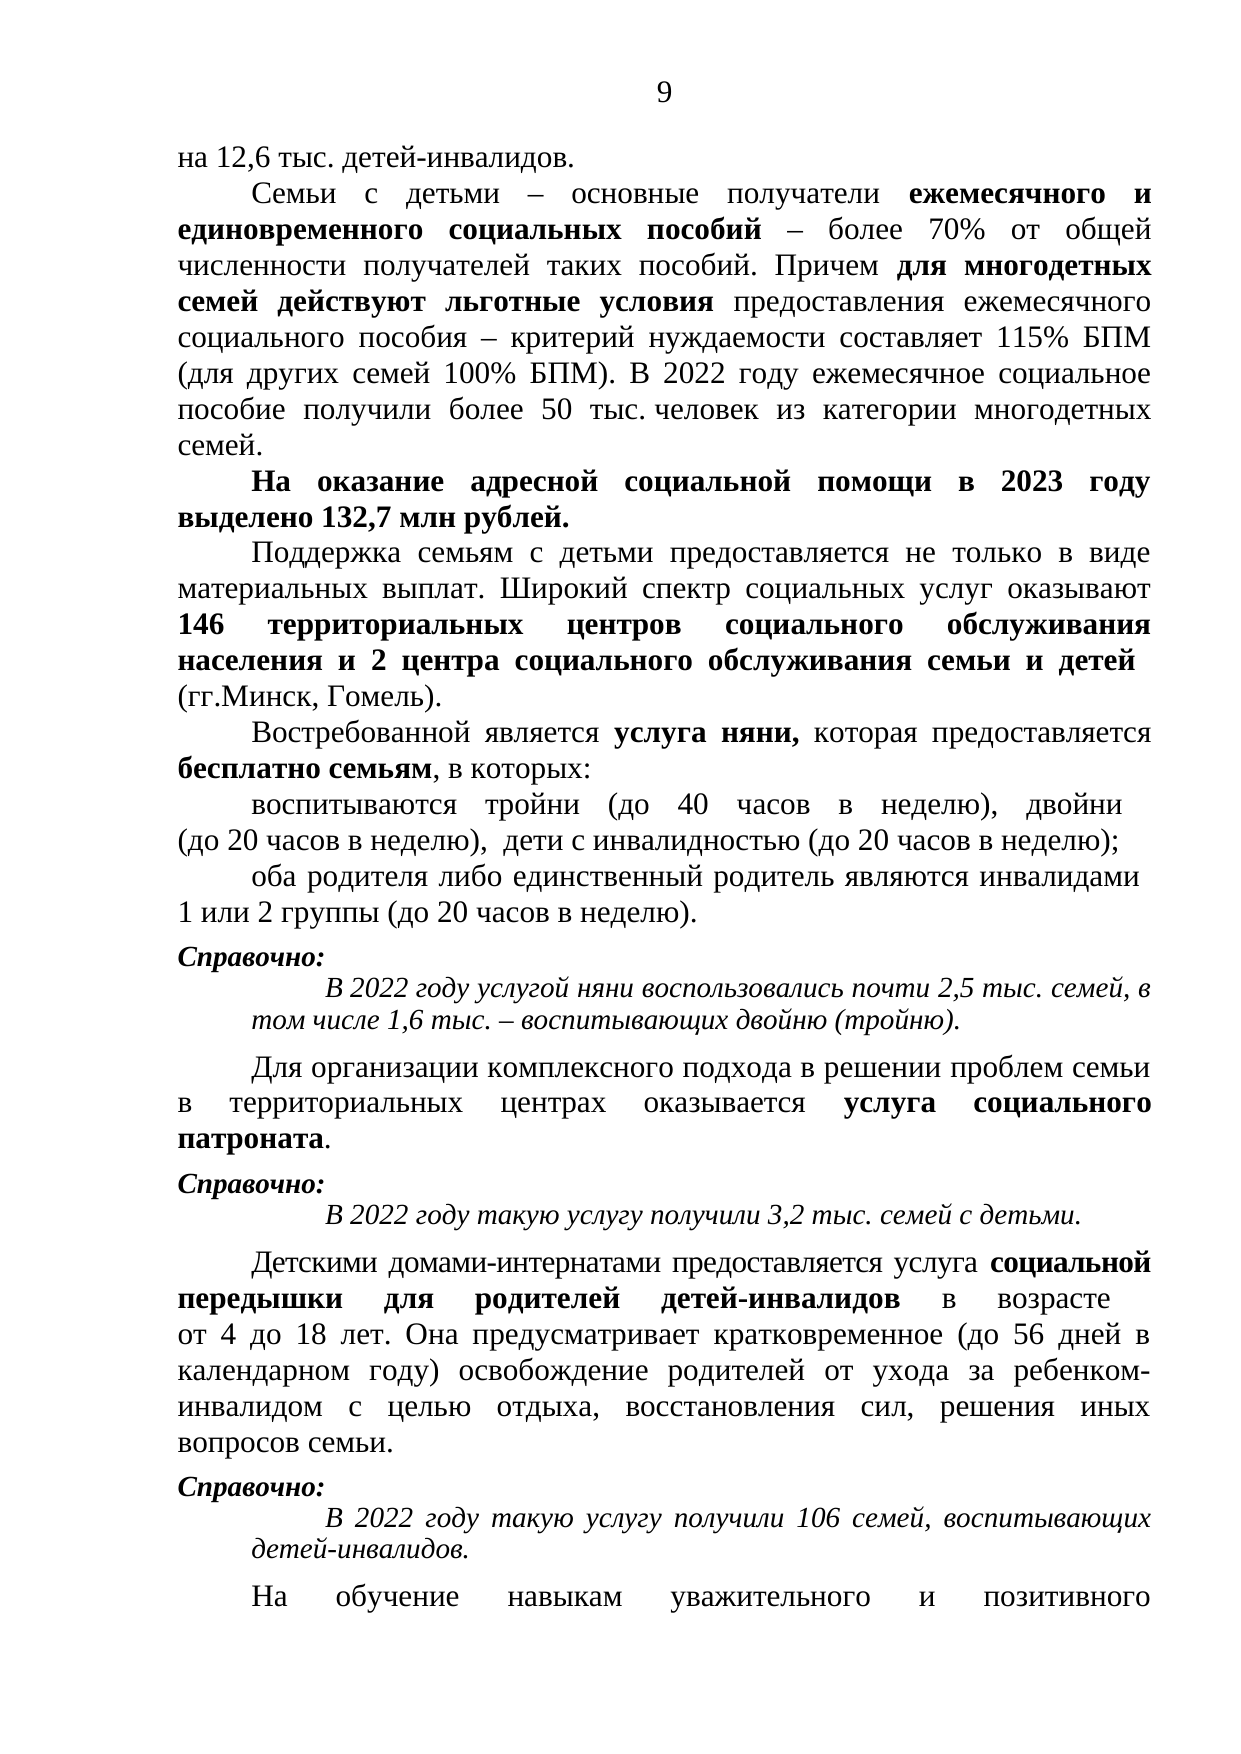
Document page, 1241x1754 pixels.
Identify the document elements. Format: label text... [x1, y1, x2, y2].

text В 2022 году услугой няни воспользовались почти 2,5 тыс. семей, в том числе 1,6 тыс. – воспитывающих двойню (тройню). [251, 973, 1152, 1035]
text Семьи с детьми – основные получатели ежемесячного и единовременного социальных пособий – более 70% от общей численности получателей таких пособий. Причем для многодетных семей действуют льготные условия предоставления ежемесячного социального пособия – критерий нуждаемости составляет 115% БПМ (для других семей 100% БПМ). В 2022 году ежемесячное социальное пособие получили более 50 тыс. человек из категории многодетных семей. [177, 174, 1152, 462]
text Справочно: [177, 942, 1152, 973]
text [177, 138, 1152, 174]
text оба родителя либо единственный родитель являются инвалидами 1 или 2 группы (до 20 часов в неделю). [177, 857, 1152, 929]
text В 2022 году такую услугу получили 3,2 тыс. семей с детьми. [251, 1199, 1152, 1231]
text Поддержка семьям с детьми предоставляется не только в виде материальных выплат. Широкий спектр социальных услуг оказывают 146 территориальных центров социального обслуживания населения и 2 центра социального обслуживания семьи и детей (гг.Минск, Гомель). [177, 534, 1152, 713]
text Справочно: [177, 1471, 1152, 1502]
text Востребованной является услуга няни, которая предоставляется бесплатно семьям, в которых: [177, 713, 1152, 785]
text воспитываются тройни (до 40 часов в неделю), двойни (до 20 часов в неделю), дети с инвалидностью (до 20 часов в неделю); [177, 785, 1152, 857]
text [177, 1577, 1152, 1613]
text В 2022 году такую услугу получили 106 семей, воспитывающих детей-инвалидов. [251, 1502, 1152, 1565]
text Справочно: [177, 1168, 1152, 1199]
text Детскими домами-интернатами предоставляется услуга социальной передышки для родителей детей-инвалидов в возрасте от 4 до 18 лет. Она предусматривает кратковременное (до 56 дней в календарном году) освобождение родителей от ухода за ребенком-инвалидом с целью отдыха, восстановления сил, решения иных вопросов семьи. [177, 1243, 1152, 1459]
text На оказание адресной социальной помощи в 2023 году выделено 132,7 млн рублей. [177, 462, 1152, 534]
text Для организации комплексного подхода в решении проблем семьи в территориальных центрах оказывается услуга социального патроната. [177, 1048, 1152, 1156]
